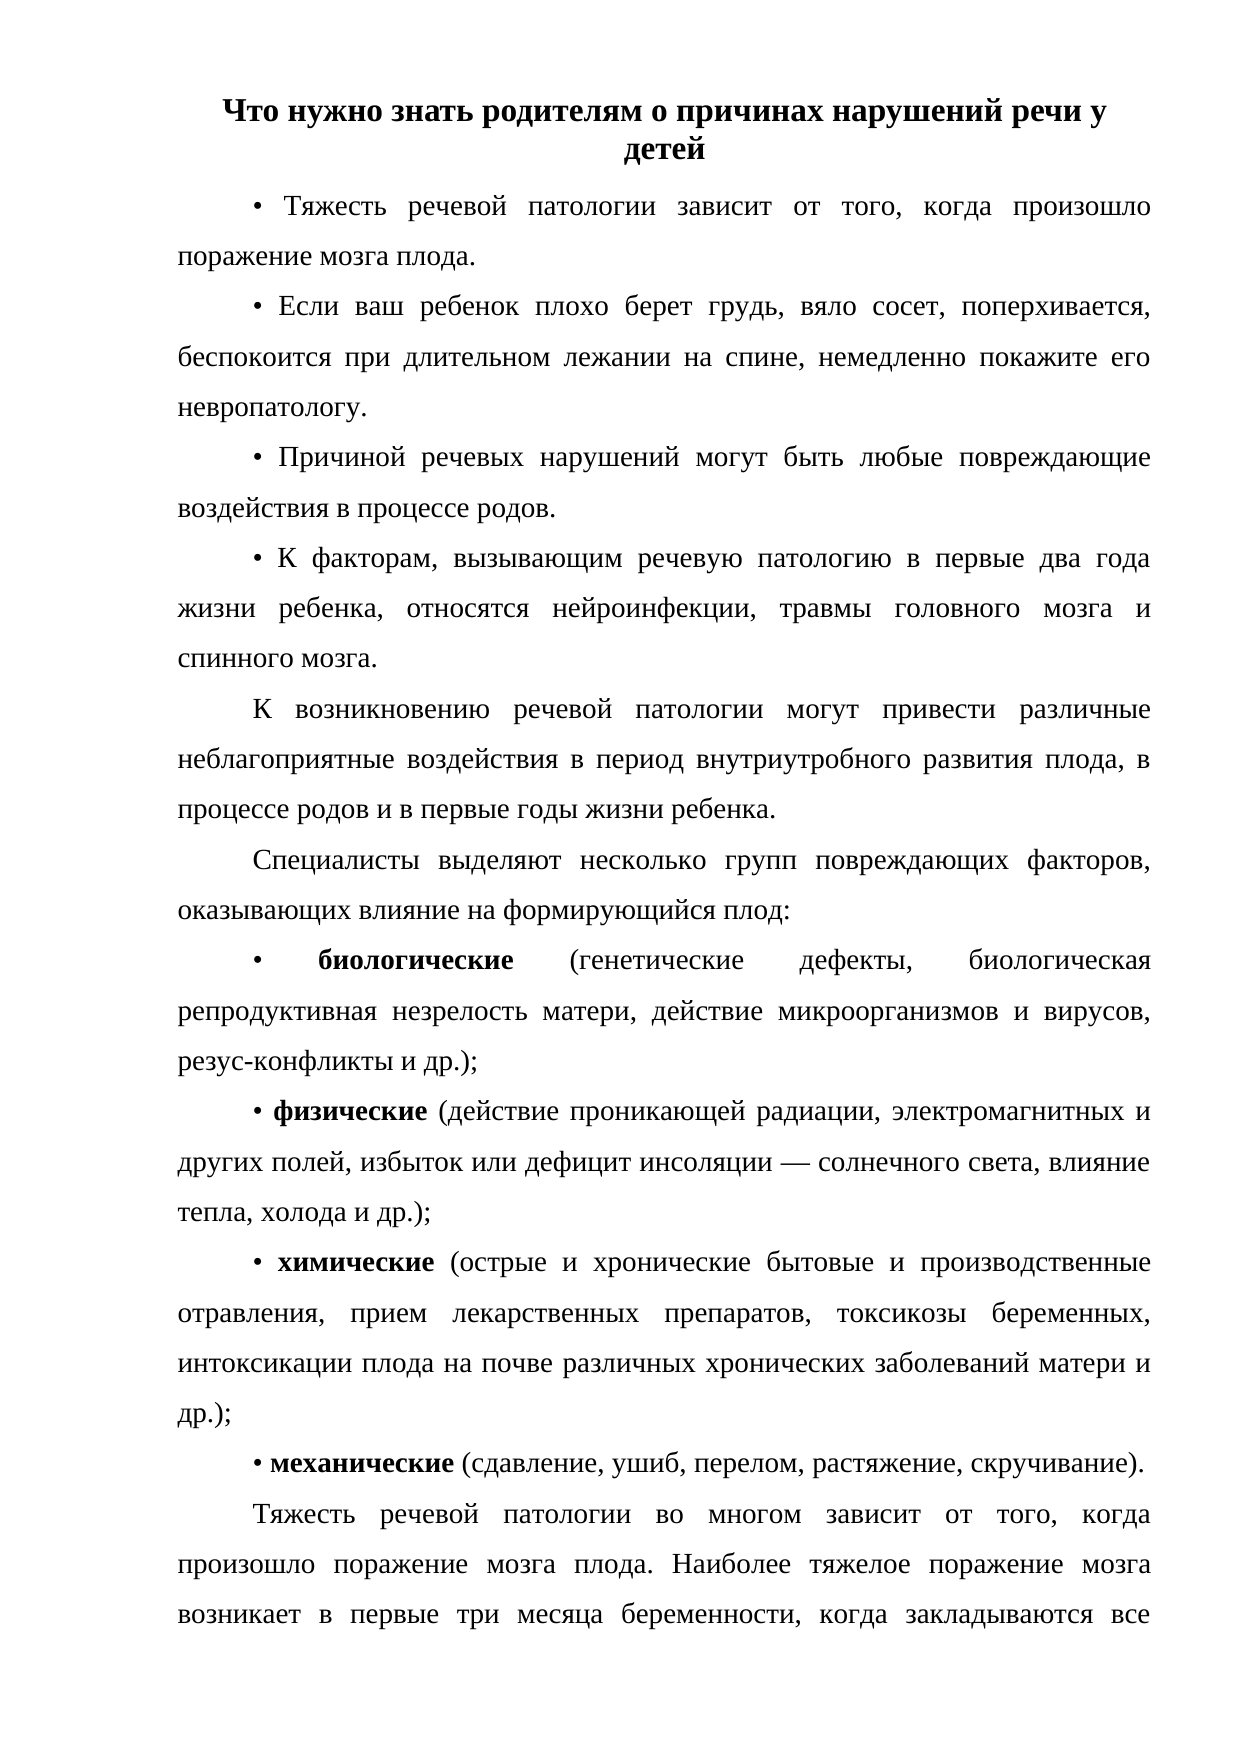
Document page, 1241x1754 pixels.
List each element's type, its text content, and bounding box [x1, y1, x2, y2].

text • Если ваш ребенок плохо берет грудь, вяло сосет, поперхивается, беспокоится при длительном лежании на спине, немедленно покажите его невропатологу. [177, 288, 1152, 423]
subtitle Что нужно знать родителям о причинах нарушений речи у детей [177, 90, 1152, 167]
text Специалисты выделяют несколько групп повреждающих факторов, оказывающих влияние на формирующийся плод: [177, 842, 1152, 926]
text • механические (сдавление, ушиб, перелом, растяжение, скручивание). [177, 1446, 1152, 1479]
text • Тяжесть речевой патологии зависит от того, когда произошло поражение мозга плода. [177, 188, 1152, 272]
text • физические (действие проникающей радиации, электромагнитных и других полей, избыток или дефицит инсоляции — солнечного света, влияние тепла, холода и др.); [177, 1093, 1152, 1228]
text • биологические (генетические дефекты, биологическая репродуктивная незрелость матери, действие микроорганизмов и вирусов, резус-конфликты и др.); [177, 942, 1152, 1077]
text • Причиной речевых нарушений могут быть любые повреждающие воздействия в процессе родов. [177, 439, 1152, 523]
text • К факторам, вызывающим речевую патологию в первые два года жизни ребенка, относятся нейроинфекции, травмы головного мозга и спинного мозга. [177, 540, 1152, 674]
text • химические (острые и хронические бытовые и производственные отравления, прием лекарственных препаратов, токсикозы беременных, интоксикации плода на почве различных хронических заболеваний матери и др.); [177, 1244, 1152, 1429]
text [177, 1496, 1152, 1630]
text К возникновению речевой патологии могут привести различные неблагоприятные воздействия в период внутриутробного развития плода, в процессе родов и в первые годы жизни ребенка. [177, 691, 1152, 825]
